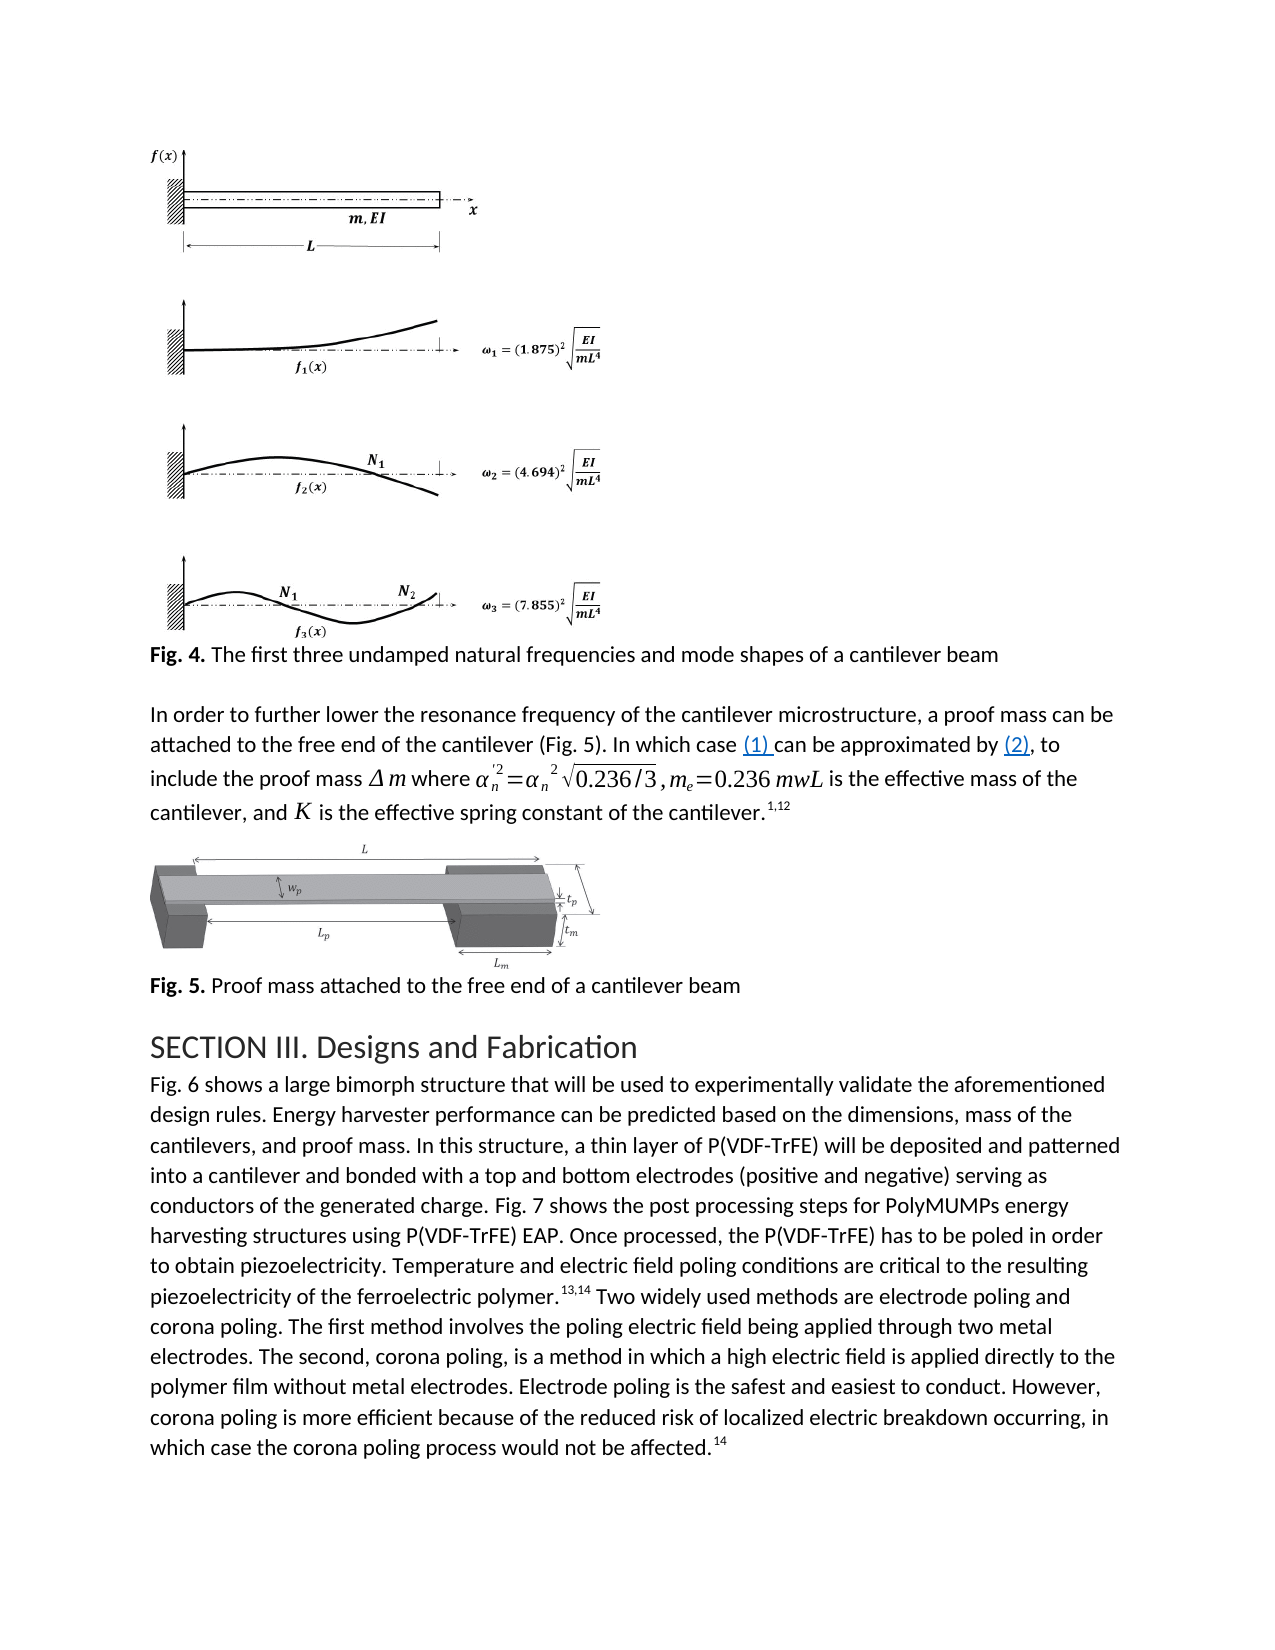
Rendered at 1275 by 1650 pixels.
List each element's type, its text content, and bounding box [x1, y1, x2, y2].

picture [150, 844, 600, 969]
text Fig. 6 shows a large bimorph structure that will be used to experimentally validate the aforementioned design rules. Energy harvester performance can be predicted based on the dimensions, mass of the cantilevers, and proof mass. In this structure, a thin layer of P(VDF-TrFE) will be deposited and patterned into a cantilever and bonded with a top and bottom electrodes (positive and negative) serving as conductors of the generated charge. Fig. 7 shows the post processing steps for PolyMUMPs energy harvesting structures using P(VDF-TrFE) EAP. Once processed, the P(VDF-TrFE) has to be poled in order to obtain piezoelectricity. Temperature and electric field poling conditions are critical to the resulting piezoelectricity of the ferroelectric polymer.13,14 Two widely used methods are electrode poling and corona poling. The first method involves the poling electric field being applied through two metal electrodes. The second, corona poling, is a method in which a high electric field is applied directly to the polymer film without metal electrodes. Electrode poling is the safest and easiest to conduct. However, corona poling is more efficient because of the reduced risk of localized electric breakdown occurring, in which case the corona poling process would not be affected.14 [150, 1070, 1125, 1461]
text Fig. 4. The first three undamped natural frequencies and mode shapes of a cantilever beam [150, 640, 1125, 668]
text In order to further lower the resonance frequency of the cantilever microstructure, a proof mass can be attached to the free end of the cantilever (Fig. 5). In which case (1) can be approximated by (2), to include the proof mass where is the effective mass of the cantilever, and is the effective spring constant of the cantilever.1,12 [150, 700, 1125, 826]
subtitle SECTION III. Designs and Fabrication [150, 1026, 1125, 1067]
text Fig. 5. Proof mass attached to the free end of a cantilever beam [150, 971, 1125, 999]
picture [150, 150, 600, 638]
